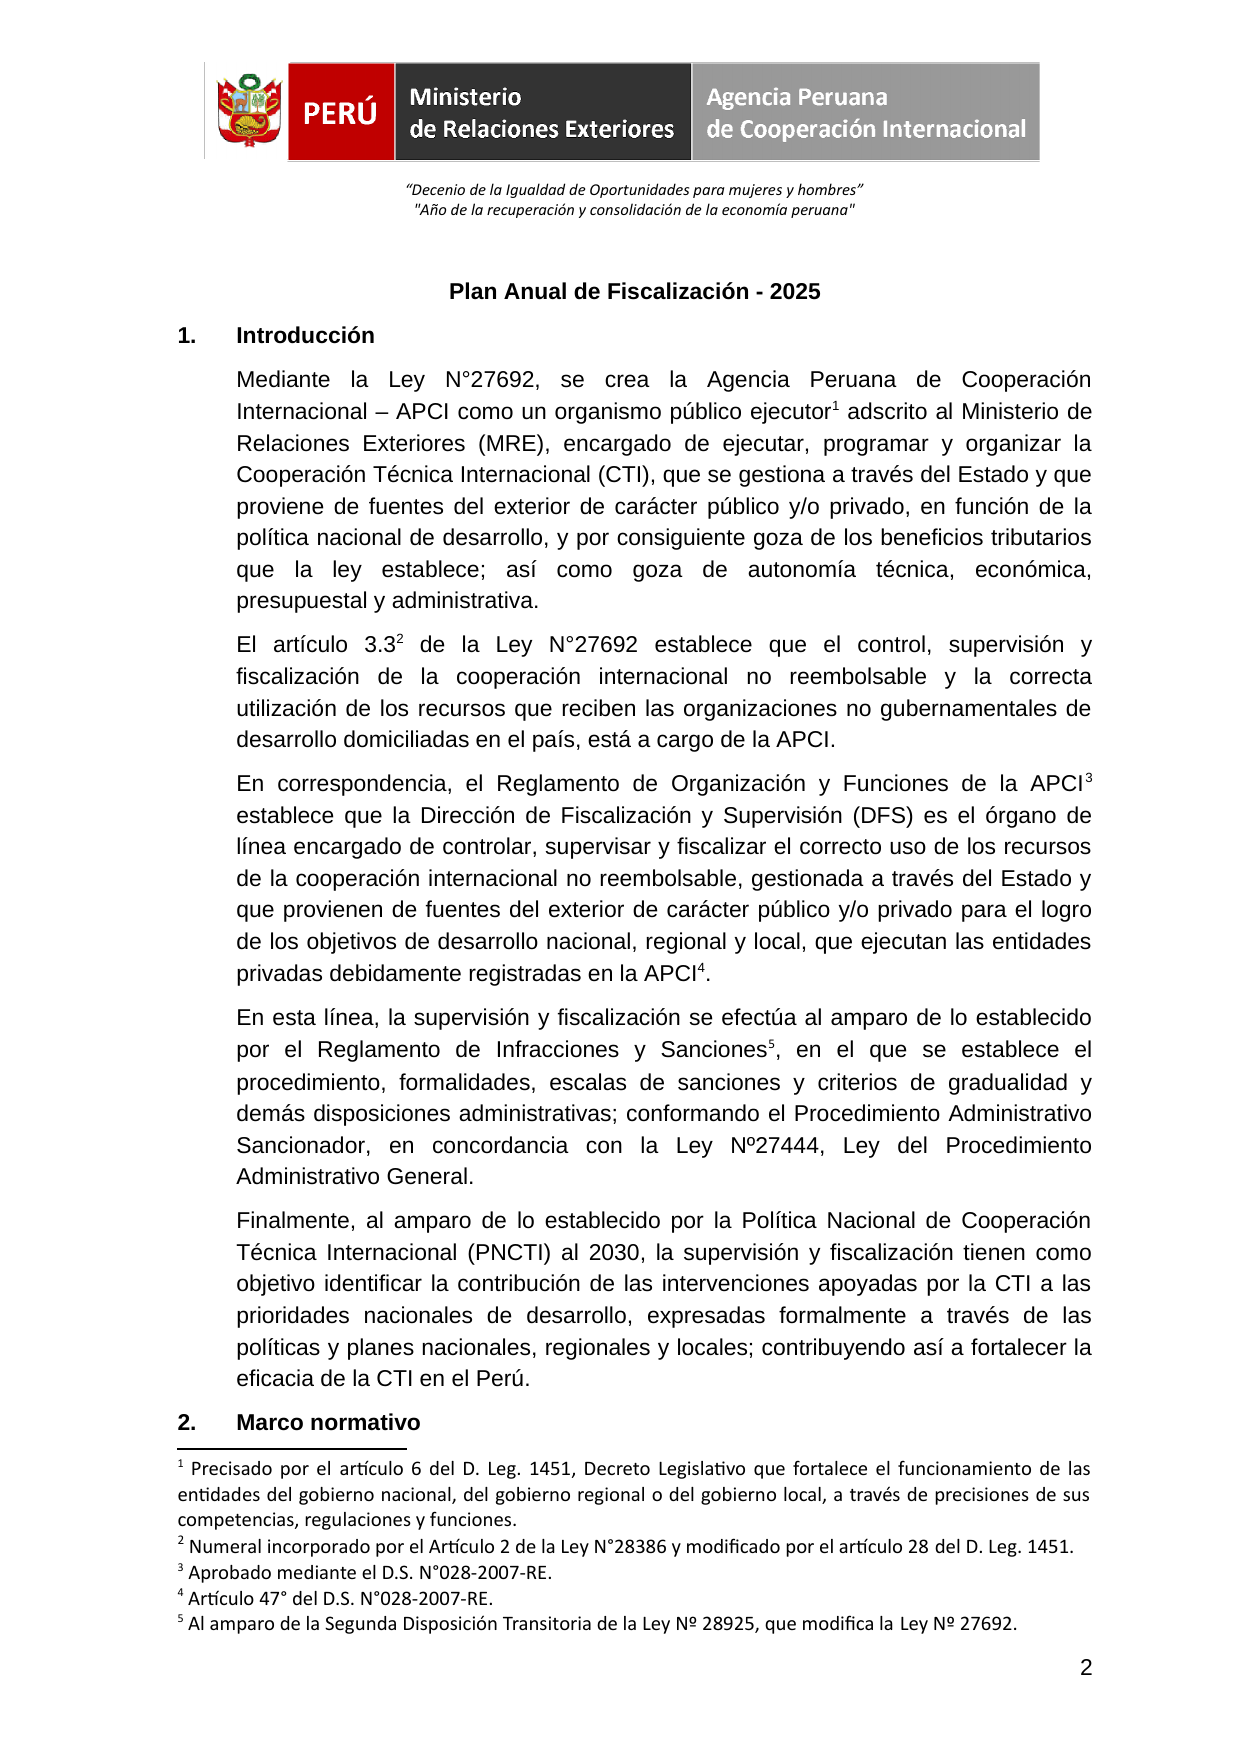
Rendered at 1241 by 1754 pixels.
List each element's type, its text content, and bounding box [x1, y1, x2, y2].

text Mediante la Ley N°27692, se crea la Agencia Peruana de Cooperación Internacional – APCI como un organismo público ejecutor adscrito al Ministerio de Relaciones Exteriores (MRE), encargado de ejecutar, programar y organizar la Cooperación Técnica Internacional (CTI), que se gestiona a través del Estado y que proviene de fuentes del exterior de carácter público y/o privado, en función de la política nacional de desarrollo, y por consiguiente goza de los beneficios tributarios que la ley establece; así como goza de autonomía técnica, económica, presupuestal y administrativa. [236, 366, 1092, 614]
text Finalmente, al amparo de lo establecido por la Política Nacional de Cooperación Técnica Internacional (PNCTI) al 2030, la supervisión y fiscalización tienen como objetivo identificar la contribución de las intervenciones apoyadas por la CTI a las prioridades nacionales de desarrollo, expresadas formalmente a través de las políticas y planes nacionales, regionales y locales; contribuyendo así a fortalecer la eficacia de la CTI en el Perú. [236, 1207, 1092, 1391]
text Plan Anual de Fiscalización - 2025 [177, 278, 1092, 305]
picture [177, 41, 1040, 180]
list Introducción [177, 322, 1092, 349]
list Marco normativo [177, 1409, 1092, 1435]
text En esta línea, la supervisión y fiscalización se efectúa al amparo de lo establecido por el Reglamento de Infracciones y Sanciones, en el que se establece el procedimiento, formalidades, escalas de sanciones y criterios de gradualidad y demás disposiciones administrativas; conformando el Procedimiento Administrativo Sancionador, en concordancia con la Ley Nº27444, Ley del Procedimiento Administrativo General. [236, 1004, 1092, 1189]
text En correspondencia, el Reglamento de Organización y Funciones de la APCI establece que la Dirección de Fiscalización y Supervisión (DFS) es el órgano de línea encargado de controlar, supervisar y fiscalizar el correcto uso de los recursos de la cooperación internacional no reembolsable, gestionada a través del Estado y que provienen de fuentes del exterior de carácter público y/o privado para el logro de los objetivos de desarrollo nacional, regional y local, que ejecutan las entidades privadas debidamente registradas en la APCI. [236, 770, 1092, 986]
text El artículo 3.3 de la Ley N°27692 establece que el control, supervisión y fiscalización de la cooperación internacional no reembolsable y la correcta utilización de los recursos que reciben las organizaciones no gubernamentales de desarrollo domiciliadas en el país, está a cargo de la APCI. [236, 631, 1092, 752]
